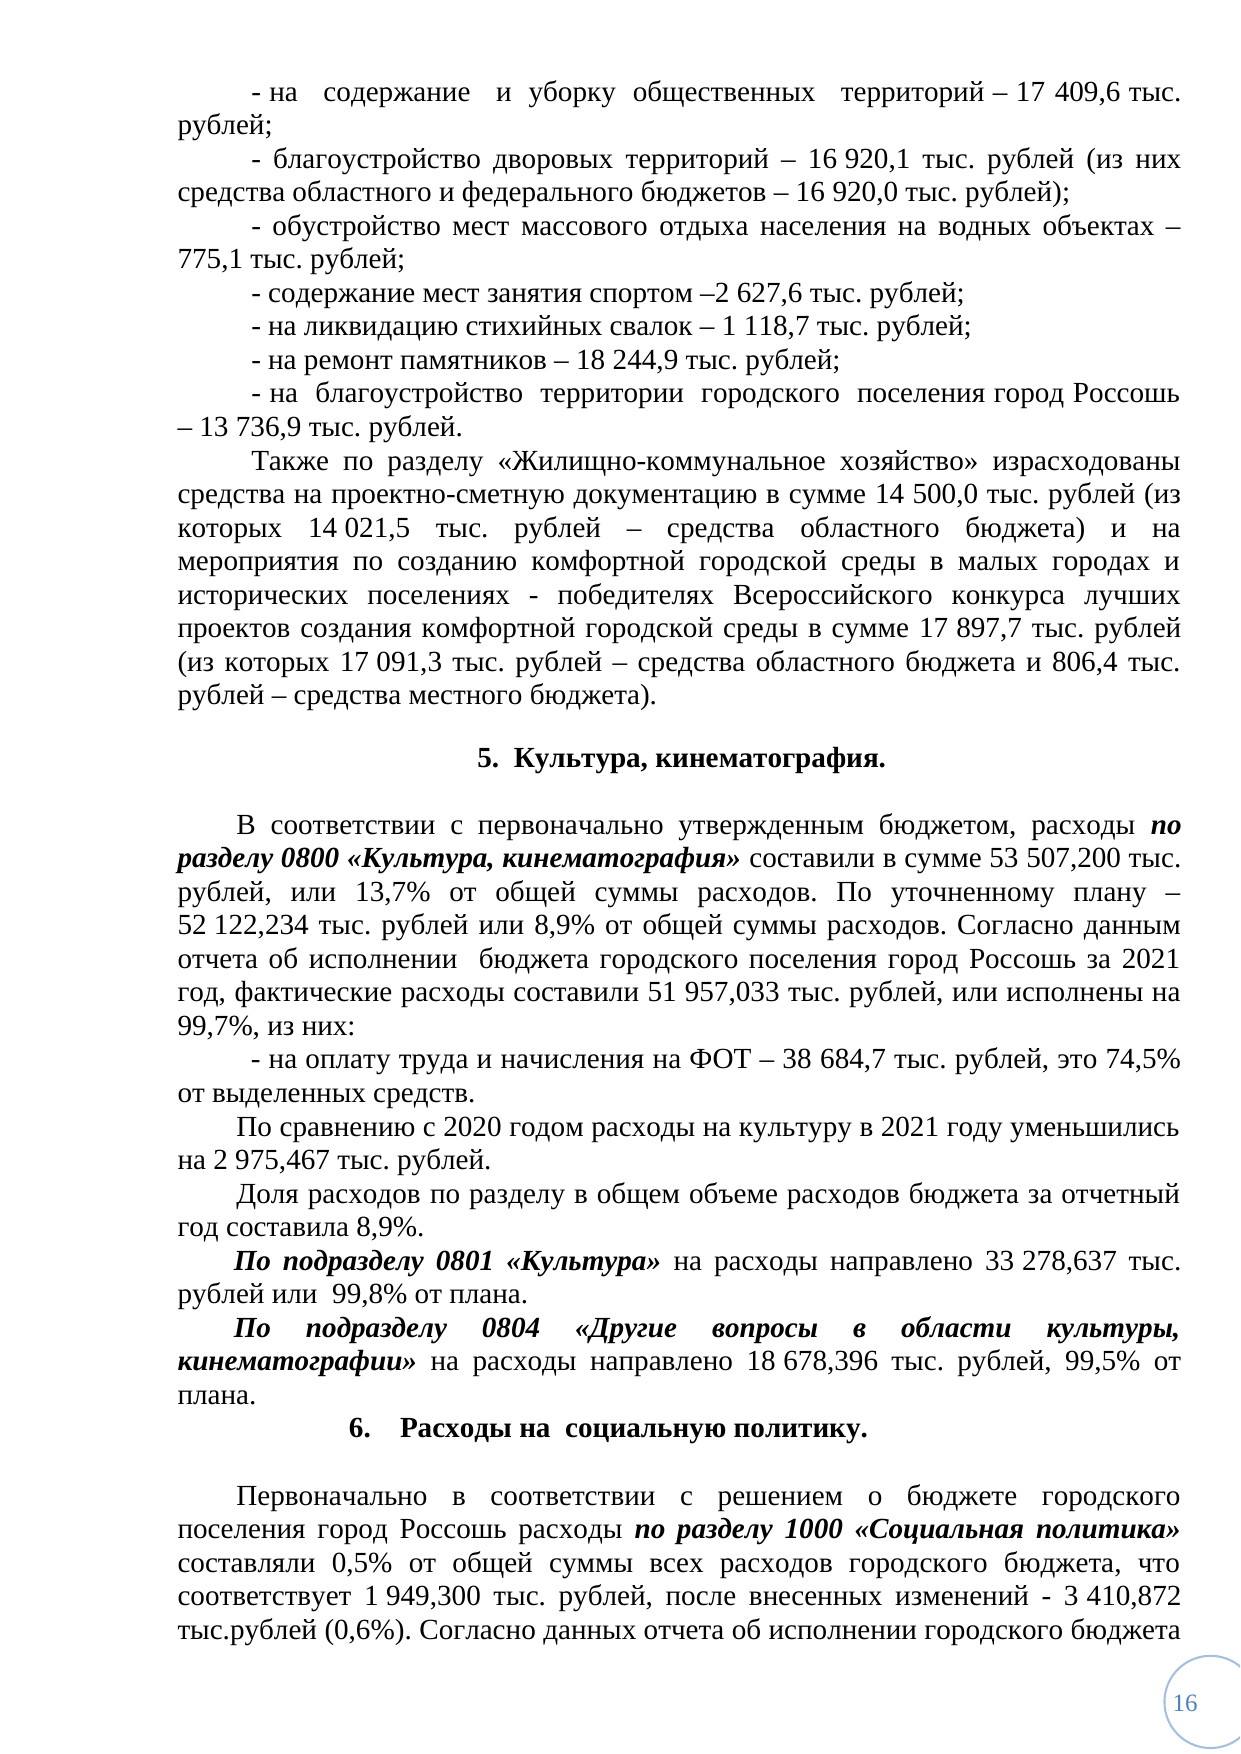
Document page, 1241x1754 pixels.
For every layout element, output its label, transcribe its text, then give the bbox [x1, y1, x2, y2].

text - на благоустройство территории городского поселения город Россошь – 13 736,9 тыс. рублей. [177, 376, 1181, 443]
text - содержание мест занятия спортом –2 627,6 тыс. рублей; [177, 275, 1181, 308]
text - благоустройство дворовых территорий – 16 920,1 тыс. рублей (из них средства областного и федерального бюджетов – 16 920,0 тыс. рублей); [177, 141, 1181, 208]
text - на содержание и уборку общественных территорий – 17 409,6 тыс. рублей; [177, 74, 1181, 141]
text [177, 1478, 1181, 1645]
text Также по разделу «Жилищно-коммунальное хозяйство» израсходованы средства на проектно-сметную документацию в сумме 14 500,0 тыс. рублей (из которых 14 021,5 тыс. рублей – средства областного бюджета) и на мероприятия по созданию комфортной городской среды в малых городах и исторических поселениях - победителях Всероссийского конкурса лучших проектов создания комфортной городской среды в сумме 17 897,7 тыс. рублей (из которых 17 091,3 тыс. рублей – средства областного бюджета и 806,4 тыс. рублей – средства местного бюджета). [177, 443, 1181, 711]
text 6. Расходы на социальную политику. [177, 1411, 1181, 1444]
text По подразделу 0801 «Культура» на расходы направлено 33 278,637 тыс. рублей или 99,8% от плана. [177, 1243, 1181, 1310]
text Доля расходов по разделу в общем объеме расходов бюджета за отчетный год составила 8,9%. [177, 1176, 1181, 1243]
text 5. Культура, кинематография. [177, 740, 1181, 773]
text - на ликвидацию стихийных свалок – 1 118,7 тыс. рублей; [177, 308, 1181, 342]
text - на оплату труда и начисления на ФОТ – 38 684,7 тыс. рублей, это 74,5% от выделенных средств. [177, 1042, 1181, 1109]
text - обустройство мест массового отдыха населения на водных объектах – 775,1 тыс. рублей; [177, 208, 1181, 275]
text По сравнению с 2020 годом расходы на культуру в 2021 году уменьшились на 2 975,467 тыс. рублей. [177, 1109, 1181, 1176]
text - на ремонт памятников – 18 244,9 тыс. рублей; [177, 342, 1181, 376]
text По подразделу 0804 «Другие вопросы в области культуры, кинематографии» на расходы направлено 18 678,396 тыс. рублей, 99,5% от плана. [177, 1310, 1181, 1411]
text В соответствии с первоначально утвержденным бюджетом, расходы по разделу 0800 «Культура, кинематография» составили в сумме 53 507,200 тыс. рублей, или 13,7% от общей суммы расходов. По уточненному плану –52 122,234 тыс. рублей или 8,9% от общей суммы расходов. Согласно данным отчета об исполнении бюджета городского поселения город Россошь за 2021 год, фактические расходы составили 51 957,033 тыс. рублей, или исполнены на 99,7%, из них: [177, 807, 1181, 1042]
